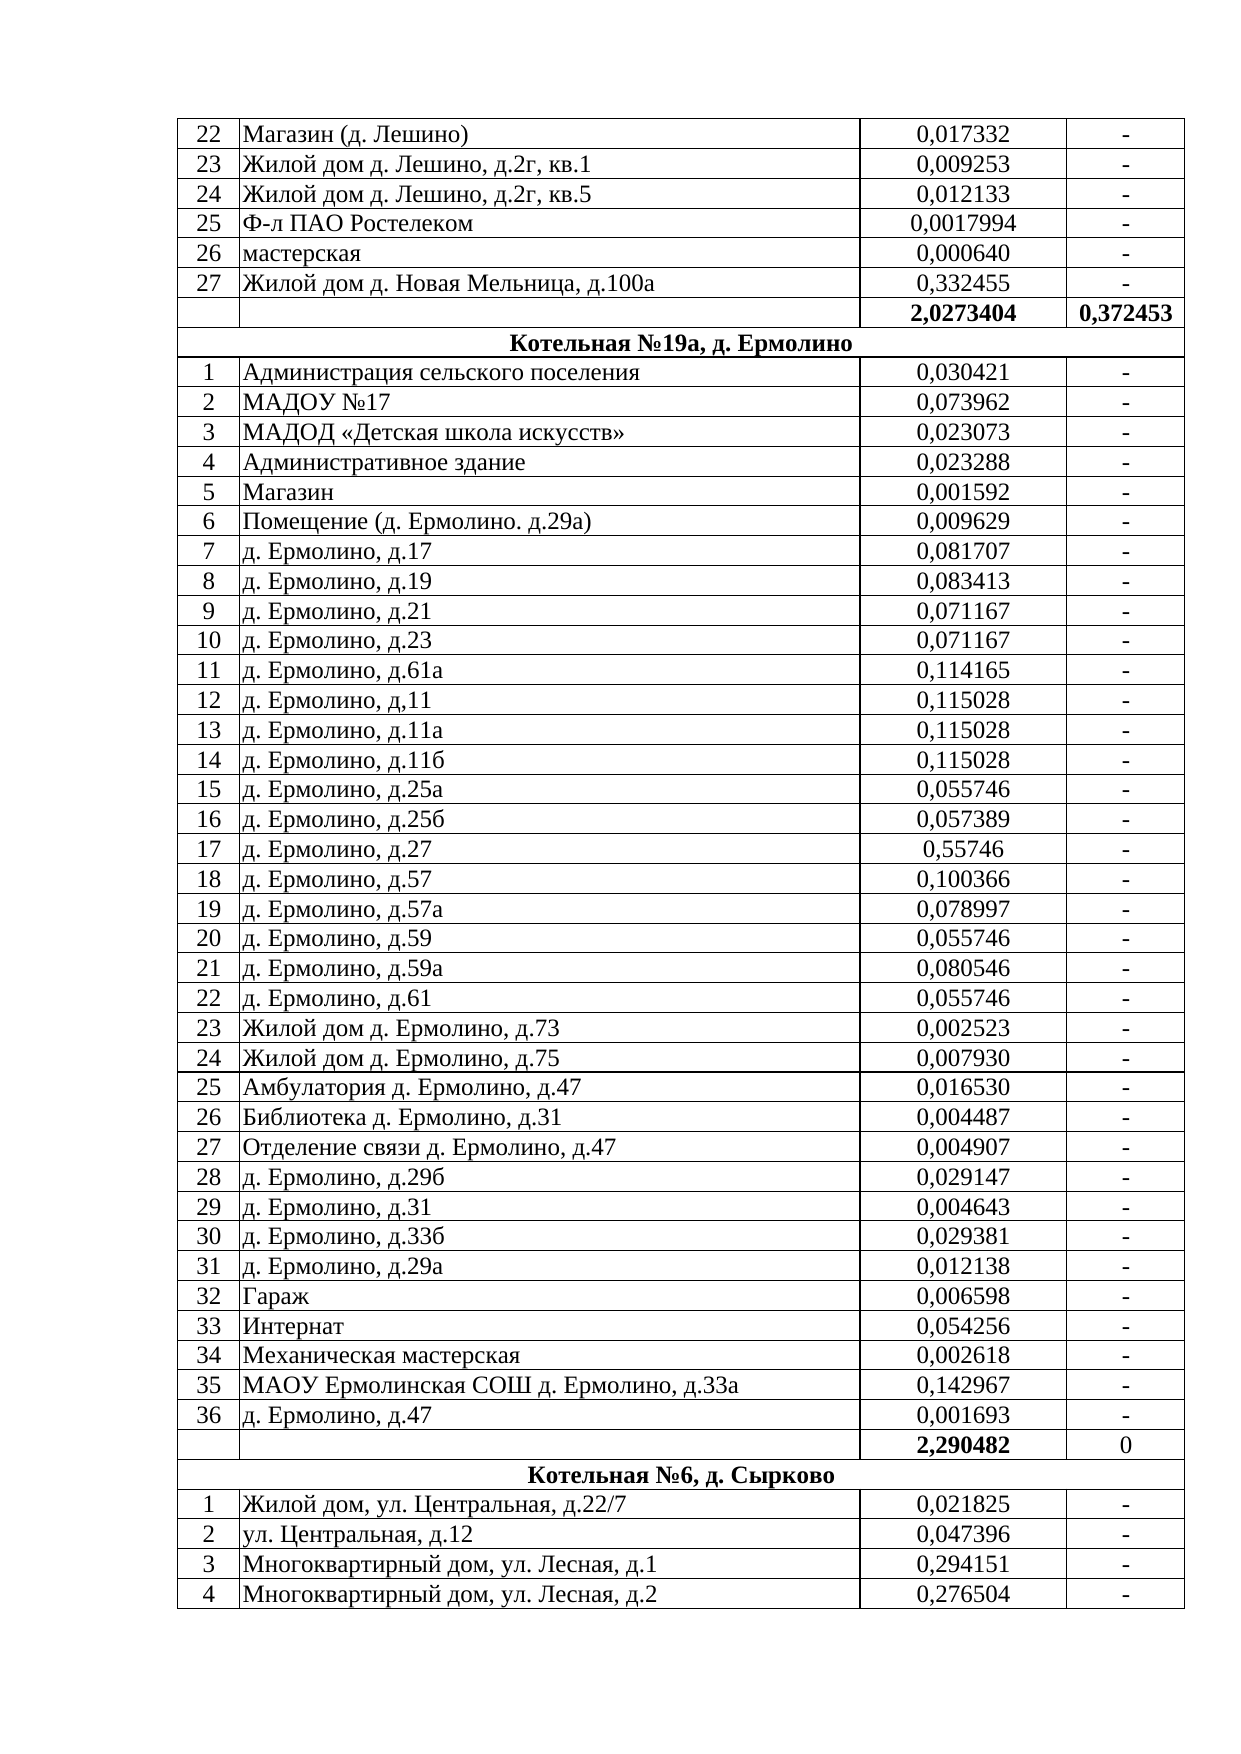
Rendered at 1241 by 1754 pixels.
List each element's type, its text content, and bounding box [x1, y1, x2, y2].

table_cell - [1067, 1132, 1184, 1161]
table_cell [240, 298, 859, 327]
table_cell 7 [178, 536, 239, 565]
table_cell - [1067, 1221, 1184, 1250]
table_cell 23 [178, 149, 239, 178]
table_cell Жилой дом, ул. Центральная, д.22/7 [240, 1490, 859, 1518]
table_cell 0,071167 [861, 626, 1066, 654]
table_cell д. Ермолино, д.29а [240, 1251, 859, 1280]
table_cell 27 [178, 268, 239, 297]
table_cell 24 [178, 179, 239, 207]
table_cell ул. Центральная, д.12 [240, 1519, 859, 1548]
table_cell 26 [178, 1102, 239, 1131]
table_cell 33 [178, 1311, 239, 1339]
table_cell - [1067, 566, 1184, 595]
table_cell - [1067, 1073, 1184, 1101]
table_cell 3 [178, 417, 239, 446]
table_cell 24 [178, 1043, 239, 1071]
table_cell 0 [1067, 1430, 1184, 1459]
table_cell Жилой дом д. Ермолино, д.73 [240, 1013, 859, 1042]
table_cell 0,294151 [861, 1549, 1066, 1578]
table_cell 0,023288 [861, 447, 1066, 476]
table_cell - [1067, 685, 1184, 714]
table_cell 0,002523 [861, 1013, 1066, 1042]
table_cell - [1067, 775, 1184, 803]
table_cell 35 [178, 1370, 239, 1399]
table_cell - [1067, 924, 1184, 952]
table_cell д. Ермолино, д.29б [240, 1162, 859, 1191]
table_cell - [1067, 834, 1184, 863]
table_cell Механическая мастерская [240, 1341, 859, 1369]
table_cell [240, 1430, 859, 1459]
table_cell д. Ермолино, д.25б [240, 804, 859, 833]
table_cell 25 [178, 209, 239, 237]
table_cell - [1067, 149, 1184, 178]
table_cell - [1067, 358, 1184, 386]
table_cell 5 [178, 477, 239, 505]
table_cell 0,004907 [861, 1132, 1066, 1161]
table_cell 0,054256 [861, 1311, 1066, 1339]
table_cell д. Ермолино, д.27 [240, 834, 859, 863]
table_cell 0,004487 [861, 1102, 1066, 1131]
table_cell Помещение (д. Ермолино. д.29а) [240, 506, 859, 535]
table_cell д. Ермолино, д.57а [240, 894, 859, 922]
table_cell 1 [178, 358, 239, 386]
table_cell 16 [178, 804, 239, 833]
table_cell 18 [178, 864, 239, 893]
table_cell 28 [178, 1162, 239, 1191]
table_cell 0,081707 [861, 536, 1066, 565]
table_cell 0,006598 [861, 1281, 1066, 1310]
table_cell д. Ермолино, д.61а [240, 655, 859, 684]
table_cell - [1067, 804, 1184, 833]
table_cell 9 [178, 596, 239, 624]
table_cell - [1067, 1311, 1184, 1339]
table_cell - [1067, 119, 1184, 148]
table_cell 0,114165 [861, 655, 1066, 684]
table_cell - [1067, 447, 1184, 476]
table_cell [178, 298, 239, 327]
table_cell 0,016530 [861, 1073, 1066, 1101]
table_cell - [1067, 1192, 1184, 1220]
table_cell - [1067, 745, 1184, 773]
table_cell 27 [178, 1132, 239, 1161]
table_cell - [1067, 1370, 1184, 1399]
table_cell 0,073962 [861, 387, 1066, 416]
table_cell 0,001693 [861, 1400, 1066, 1429]
table_cell 0,55746 [861, 834, 1066, 863]
table_cell - [1067, 536, 1184, 565]
table_cell 0,021825 [861, 1490, 1066, 1518]
table_cell д. Ермолино, д.61 [240, 983, 859, 1012]
table_cell - [1067, 417, 1184, 446]
table_cell 0,004643 [861, 1192, 1066, 1220]
table_cell 29 [178, 1192, 239, 1220]
table_cell - [1067, 1400, 1184, 1429]
table_cell 0,017332 [861, 119, 1066, 148]
table_cell 0,009629 [861, 506, 1066, 535]
table_cell 22 [178, 983, 239, 1012]
table_cell - [1067, 1013, 1184, 1042]
table_cell 10 [178, 626, 239, 654]
table_cell - [1067, 477, 1184, 505]
table_cell МАДОУ №17 [240, 387, 859, 416]
table_cell - [1067, 983, 1184, 1012]
table_cell 0,372453 [1067, 298, 1184, 327]
table_cell Жилой дом д. Ермолино, д.75 [240, 1043, 859, 1071]
table_cell 0,080546 [861, 953, 1066, 982]
table_cell - [1067, 1579, 1184, 1608]
table_cell Гараж [240, 1281, 859, 1310]
table_cell 0,023073 [861, 417, 1066, 446]
table_cell [178, 1430, 239, 1459]
table_cell Котельная №6, д. Сырково [178, 1460, 1184, 1488]
table_cell 0,115028 [861, 715, 1066, 744]
table_cell 0,012138 [861, 1251, 1066, 1280]
table_cell д. Ермолино, д.59а [240, 953, 859, 982]
table_cell 20 [178, 924, 239, 952]
table_cell Жилой дом д. Лешино, д.2г, кв.1 [240, 149, 859, 178]
table_cell 0,055746 [861, 775, 1066, 803]
table_cell 19 [178, 894, 239, 922]
table_cell - [1067, 387, 1184, 416]
table_cell Интернат [240, 1311, 859, 1339]
table_cell 0,002618 [861, 1341, 1066, 1369]
table_cell Жилой дом д. Новая Мельница, д.100а [240, 268, 859, 297]
table_cell - [1067, 655, 1184, 684]
table_cell 0,007930 [861, 1043, 1066, 1071]
table_cell 2 [178, 1519, 239, 1548]
table_cell 0,055746 [861, 983, 1066, 1012]
table_cell 0,057389 [861, 804, 1066, 833]
table_cell 0,029147 [861, 1162, 1066, 1191]
table_cell - [1067, 1519, 1184, 1548]
table_cell 21 [178, 953, 239, 982]
table_cell д. Ермолино, д.11а [240, 715, 859, 744]
table_cell 30 [178, 1221, 239, 1250]
table_cell 0,115028 [861, 745, 1066, 773]
table_cell д. Ермолино, д,11 [240, 685, 859, 714]
table_cell МАДОД «Детская школа искусств» [240, 417, 859, 446]
table_cell 0,100366 [861, 864, 1066, 893]
table_cell 23 [178, 1013, 239, 1042]
table_cell 8 [178, 566, 239, 595]
table_cell Административное здание [240, 447, 859, 476]
table_cell мастерская [240, 238, 859, 267]
table_cell - [1067, 1043, 1184, 1071]
table_cell Жилой дом д. Лешино, д.2г, кв.5 [240, 179, 859, 207]
table_cell МАОУ Ермолинская СОШ д. Ермолино, д.33а [240, 1370, 859, 1399]
table_cell Магазин [240, 477, 859, 505]
table_cell Ф-л ПАО Ростелеком [240, 209, 859, 237]
table_cell 0,001592 [861, 477, 1066, 505]
table_cell 12 [178, 685, 239, 714]
table_cell 22 [178, 119, 239, 148]
table_cell 1 [178, 1490, 239, 1518]
table_cell Отделение связи д. Ермолино, д.47 [240, 1132, 859, 1161]
table_cell д. Ермолино, д.57 [240, 864, 859, 893]
table_cell д. Ермолино, д.21 [240, 596, 859, 624]
table_cell д. Ермолино, д.31 [240, 1192, 859, 1220]
table_cell д. Ермолино, д.33б [240, 1221, 859, 1250]
table_cell 3 [178, 1549, 239, 1578]
table_cell 0,009253 [861, 149, 1066, 178]
table_cell Магазин (д. Лешино) [240, 119, 859, 148]
table_cell Многоквартирный дом, ул. Лесная, д.2 [240, 1579, 859, 1608]
table_cell - [1067, 864, 1184, 893]
table_cell 15 [178, 775, 239, 803]
table_cell - [1067, 1102, 1184, 1131]
table_cell - [1067, 894, 1184, 922]
table_cell - [1067, 1549, 1184, 1578]
table_cell - [1067, 626, 1184, 654]
table_cell 14 [178, 745, 239, 773]
table_cell 2,0273404 [861, 298, 1066, 327]
table_cell - [1067, 179, 1184, 207]
table_cell д. Ермолино, д.19 [240, 566, 859, 595]
table_cell Администрация сельского поселения [240, 358, 859, 386]
table_cell Библиотека д. Ермолино, д.31 [240, 1102, 859, 1131]
table_cell Амбулатория д. Ермолино, д.47 [240, 1073, 859, 1101]
table_cell - [1067, 953, 1184, 982]
table_cell 0,000640 [861, 238, 1066, 267]
table_cell - [1067, 1281, 1184, 1310]
table_cell д. Ермолино, д.25а [240, 775, 859, 803]
table_cell 0,0017994 [861, 209, 1066, 237]
table_cell 4 [178, 1579, 239, 1608]
table_cell - [1067, 596, 1184, 624]
table_cell 36 [178, 1400, 239, 1429]
table_cell - [1067, 715, 1184, 744]
table_cell 0,276504 [861, 1579, 1066, 1608]
table_cell - [1067, 1162, 1184, 1191]
table_cell 0,029381 [861, 1221, 1066, 1250]
table_cell 0,055746 [861, 924, 1066, 952]
table_cell д. Ермолино, д.47 [240, 1400, 859, 1429]
table_cell 32 [178, 1281, 239, 1310]
table_cell д. Ермолино, д.11б [240, 745, 859, 773]
table_cell 0,030421 [861, 358, 1066, 386]
table_cell Многоквартирный дом, ул. Лесная, д.1 [240, 1549, 859, 1578]
table_cell - [1067, 1341, 1184, 1369]
table_cell 0,083413 [861, 566, 1066, 595]
table_cell - [1067, 238, 1184, 267]
table_cell - [1067, 268, 1184, 297]
table_cell 17 [178, 834, 239, 863]
table_cell 2 [178, 387, 239, 416]
table_cell 0,071167 [861, 596, 1066, 624]
table_cell - [1067, 1490, 1184, 1518]
table_cell д. Ермолино, д.17 [240, 536, 859, 565]
table_cell - [1067, 209, 1184, 237]
table_cell 11 [178, 655, 239, 684]
table_cell 26 [178, 238, 239, 267]
table_cell 0,332455 [861, 268, 1066, 297]
table_cell 0,115028 [861, 685, 1066, 714]
table_cell 0,012133 [861, 179, 1066, 207]
table_cell д. Ермолино, д.23 [240, 626, 859, 654]
table_cell д. Ермолино, д.59 [240, 924, 859, 952]
table_cell 4 [178, 447, 239, 476]
table_cell 0,142967 [861, 1370, 1066, 1399]
table_cell 31 [178, 1251, 239, 1280]
table_cell Котельная №19а, д. Ермолино [178, 328, 1184, 356]
table_cell 0,078997 [861, 894, 1066, 922]
table_cell 13 [178, 715, 239, 744]
table_cell 25 [178, 1073, 239, 1101]
table_cell 34 [178, 1341, 239, 1369]
table_cell 0,047396 [861, 1519, 1066, 1548]
table_cell - [1067, 1251, 1184, 1280]
table_cell - [1067, 506, 1184, 535]
table_cell 2,290482 [861, 1430, 1066, 1459]
table_cell 6 [178, 506, 239, 535]
